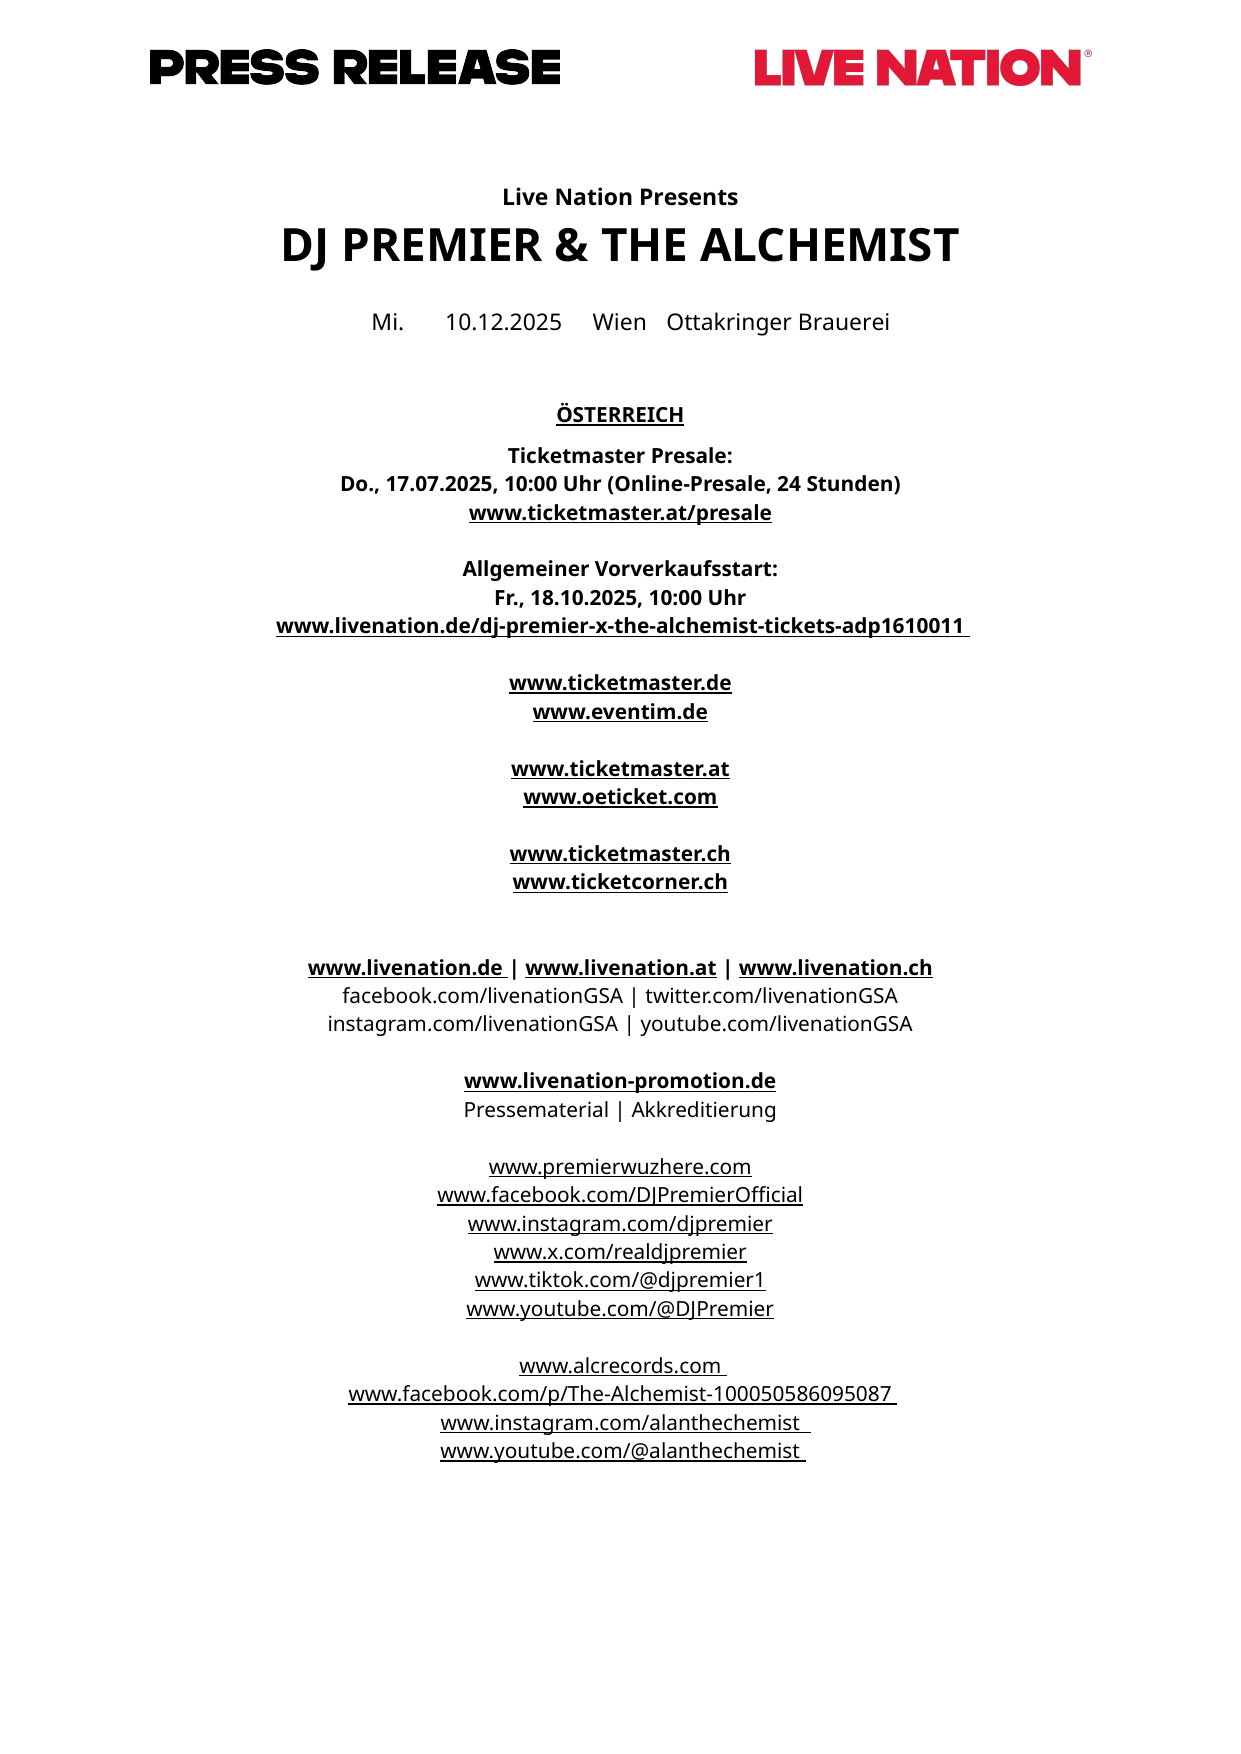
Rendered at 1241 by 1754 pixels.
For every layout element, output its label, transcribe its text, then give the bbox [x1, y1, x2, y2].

text Fr., 18.10.2025, 10:00 Uhr [150, 583, 1090, 611]
text Mi. 10.12.2025 Wien Ottakringer Brauerei [297, 306, 1090, 337]
text www.youtube.com/@DJPremier [150, 1294, 1090, 1322]
text www.x.com/realdjpremier [150, 1237, 1090, 1266]
text www.alcrecords.com [150, 1351, 1090, 1379]
text www.ticketcorner.ch [150, 867, 1090, 896]
list Do., 17.07.2025, 10:00 Uhr (Online-Presale, 24 Stunden) [150, 469, 1090, 498]
title DJ PREMIER & THE ALCHEMIST [150, 212, 1090, 275]
text instagram.com/livenationGSA | youtube.com/livenationGSA [150, 1009, 1090, 1038]
text www.livenation-promotion.de [150, 1066, 1090, 1095]
text www.ticketmaster.de www.eventim.de [150, 668, 1090, 725]
text www.facebook.com/DJPremierOfficial [150, 1180, 1090, 1209]
picture [150, 49, 560, 85]
text www.instagram.com/alanthechemist [150, 1408, 1090, 1436]
text www.instagram.com/djpremier [150, 1209, 1090, 1237]
text www.livenation.de/dj-premier-x-the-alchemist-tickets-adp1610011 [150, 611, 1090, 640]
text www.tiktok.com/@djpremier1 [150, 1266, 1090, 1294]
text ÖSTERREICH [150, 400, 1090, 428]
text www.facebook.com/p/The-Alchemist-100050586095087 [150, 1379, 1090, 1408]
text www.ticketmaster.at [150, 754, 1090, 782]
text www.oeticket.com [150, 782, 1090, 811]
subtitle www.ticketmaster.at/presale [150, 498, 1090, 526]
text Live Nation Presents [150, 181, 1090, 212]
subtitle Ticketmaster Presale: [150, 441, 1090, 469]
text Pressematerial | Akkreditierung [150, 1095, 1090, 1123]
text www.livenation.de | www.livenation.at | www.livenation.ch facebook.com/livenationGSA | twitter.com/livenationGSA [150, 953, 1090, 1009]
text www.ticketmaster.ch [150, 839, 1090, 867]
text www.premierwuzhere.com [150, 1152, 1090, 1180]
picture [755, 49, 1092, 86]
text www.youtube.com/@alanthechemist [150, 1436, 1090, 1464]
subtitle Allgemeiner Vorverkaufsstart: [150, 554, 1090, 583]
